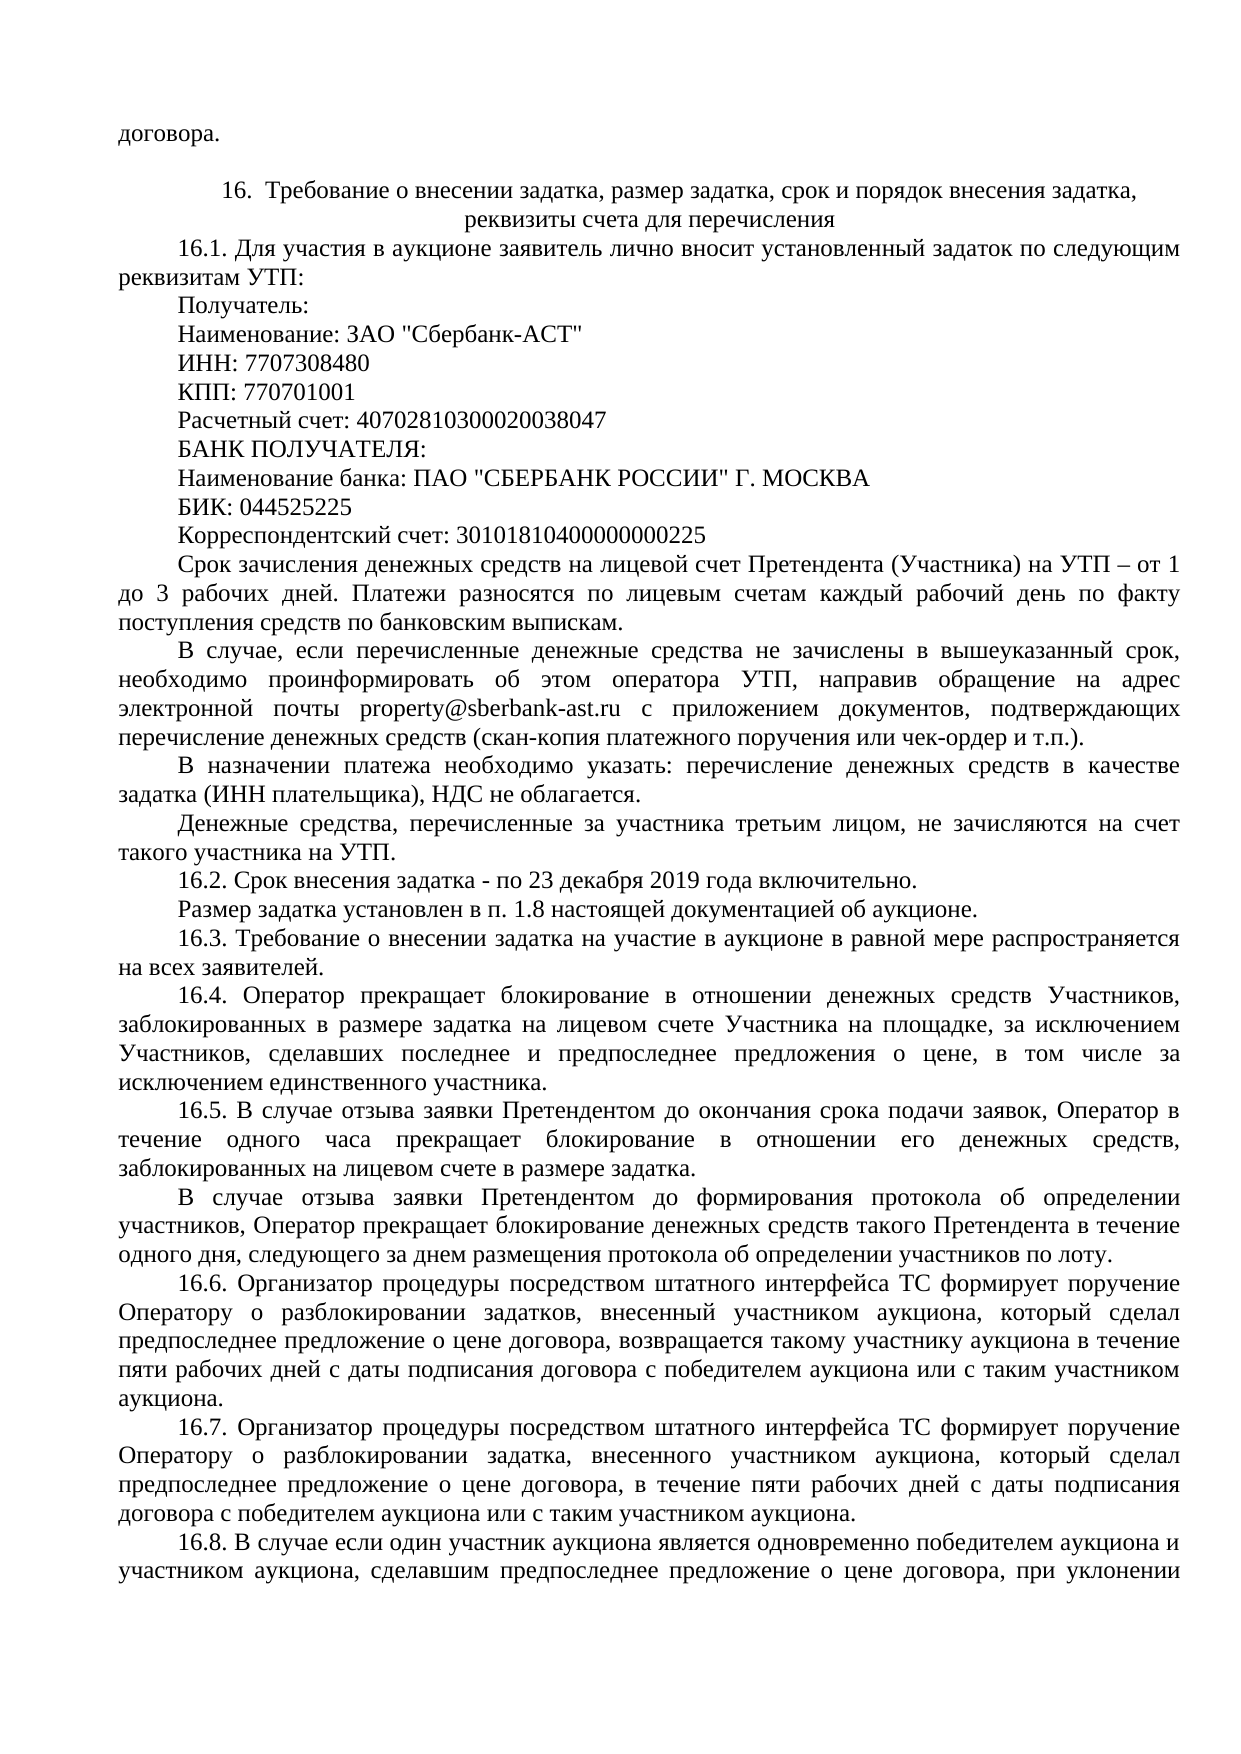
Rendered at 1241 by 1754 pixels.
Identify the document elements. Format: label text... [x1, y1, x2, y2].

text 16.7. Организатор процедуры посредством штатного интерфейса ТС формирует поручение Оператору о разблокировании задатка, внесенного участником аукциона, который сделал предпоследнее предложение о цене договора, в течение пяти рабочих дней с даты подписания договора с победителем аукциона или с таким участником аукциона. [118, 1412, 1181, 1527]
text 16.6. Организатор процедуры посредством штатного интерфейса ТС формирует поручение Оператору о разблокировании задатков, внесенный участником аукциона, который сделал предпоследнее предложение о цене договора, возвращается такому участнику аукциона в течение пяти рабочих дней с даты подписания договора с победителем аукциона или с таким участником аукциона. [118, 1268, 1181, 1412]
text Получатель: [118, 291, 1181, 319]
text Наименование: ЗАО "Сбербанк-АСТ" [118, 319, 1181, 348]
text КПП: 770701001 [118, 377, 1181, 406]
text Срок зачисления денежных средств на лицевой счет Претендента (Участника) на УТП – от 1 до 3 рабочих дней. Платежи разносятся по лицевым счетам каждый рабочий день по факту поступления средств по банковским выпискам. [118, 549, 1181, 636]
text Расчетный счет: 40702810300020038047 [118, 406, 1181, 434]
text Размер задатка установлен в п. 1.8 настоящей документацией об аукционе. [118, 894, 1181, 923]
text Денежные средства, перечисленные за участника третьим лицом, не зачисляются на счет такого участника на УТП. [118, 808, 1181, 866]
text В случае отзыва заявки Претендентом до формирования протокола об определении участников, Оператор прекращает блокирование денежных средств такого Претендента в течение одного дня, следующего за днем размещения протокола об определении участников по лоту. [118, 1182, 1181, 1268]
text ИНН: 7707308480 [118, 348, 1181, 377]
text Наименование банка: ПАО "СБЕРБАНК РОССИИ" Г. МОСКВА [118, 463, 1181, 492]
text В случае, если перечисленные денежные средства не зачислены в вышеуказанный срок, необходимо проинформировать об этом оператора УТП, направив обращение на адрес электронной почты property@sberbank-ast.ru с приложением документов, подтверждающих перечисление денежных средств (скан-копия платежного поручения или чек-ордер и т.п.). [118, 636, 1181, 751]
text БАНК ПОЛУЧАТЕЛЯ: [118, 434, 1181, 463]
text В назначении платежа необходимо указать: перечисление денежных средств в качестве задатка (ИНН плательщика), НДС не облагается. [118, 751, 1181, 808]
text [118, 1527, 1181, 1584]
text 16.1. Для участия в аукционе заявитель лично вносит установленный задаток по следующим реквизитам УТП: [118, 233, 1181, 291]
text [118, 118, 1181, 147]
text 16. Требование о внесении задатка, размер задатка, срок и порядок внесения задатка, реквизиты счета для перечисления [118, 176, 1181, 233]
text 16.4. Оператор прекращает блокирование в отношении денежных средств Участников, заблокированных в размере задатка на лицевом счете Участника на площадке, за исключением Участников, сделавших последнее и предпоследнее предложения о цене, в том числе за исключением единственного участника. [118, 981, 1181, 1096]
text 16.2. Срок внесения задатка - по 23 декабря 2019 года включительно. [118, 866, 1181, 894]
text 16.3. Требование о внесении задатка на участие в аукционе в равной мере распространяется на всех заявителей. [118, 923, 1181, 981]
text 16.5. В случае отзыва заявки Претендентом до окончания срока подачи заявок, Оператор в течение одного часа прекращает блокирование в отношении его денежных средств, заблокированных на лицевом счете в размере задатка. [118, 1096, 1181, 1182]
text БИК: 044525225 [118, 492, 1181, 521]
text Корреспондентский счет: 30101810400000000225 [118, 521, 1181, 549]
